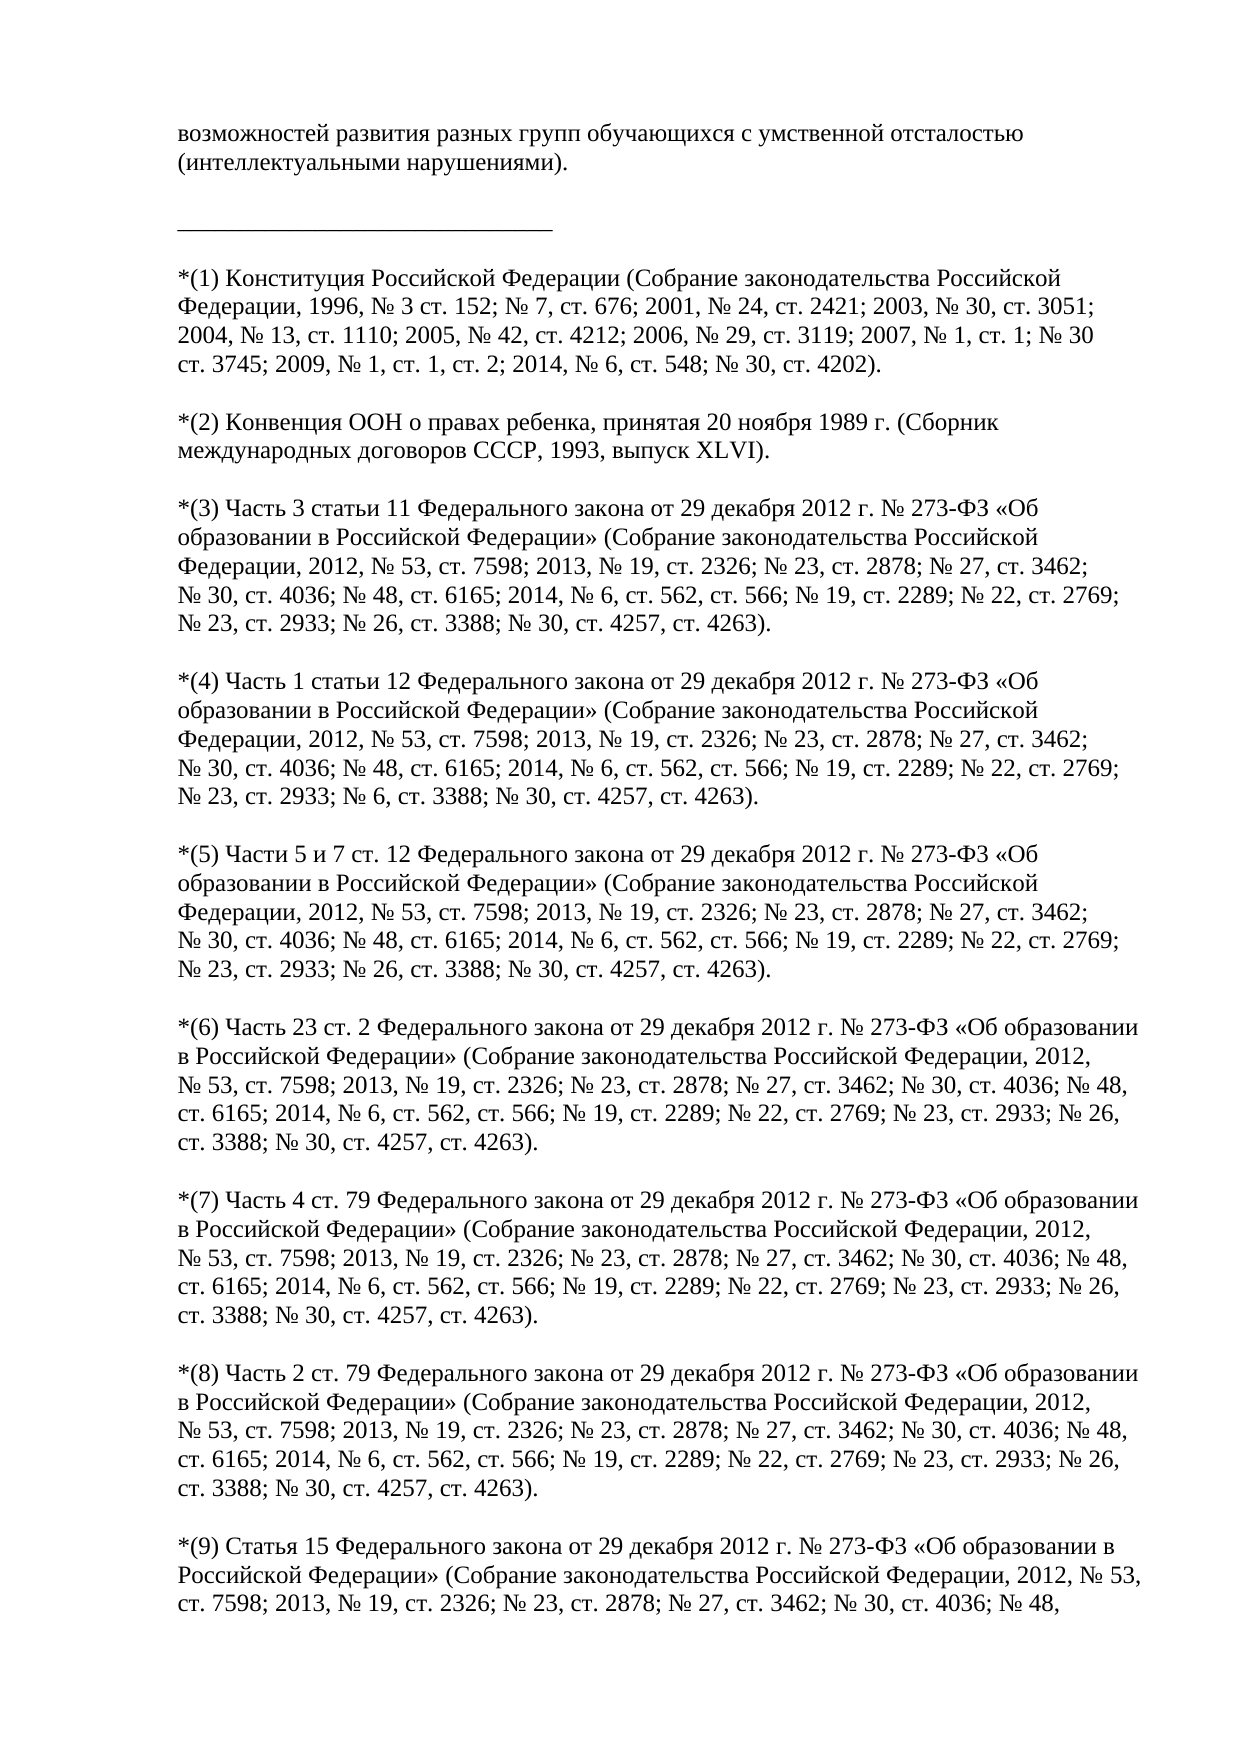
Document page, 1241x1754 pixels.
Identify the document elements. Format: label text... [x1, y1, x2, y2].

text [177, 1531, 1152, 1617]
text *(8) Часть 2 ст. 79 Федерального закона от 29 декабря 2012 г. № 273-ФЗ «Об образовании в Российской Федерации» (Собрание законодательства Российской Федерации, 2012, № 53, ст. 7598; 2013, № 19, ст. 2326; № 23, ст. 2878; № 27, ст. 3462; № 30, ст. 4036; № 48, ст. 6165; 2014, № 6, ст. 562, ст. 566; № 19, ст. 2289; № 22, ст. 2769; № 23, ст. 2933; № 26, ст. 3388; № 30, ст. 4257, ст. 4263). [177, 1358, 1152, 1502]
text *(2) Конвенция ООН о правах ребенка, принятая 20 ноября 1989 г. (Сборник международных договоров СССР, 1993, выпуск XLVI). [177, 407, 1152, 464]
text *(5) Части 5 и 7 ст. 12 Федерального закона от 29 декабря 2012 г. № 273-Ф3 «Об образовании в Российской Федерации» (Собрание законодательства Российской Федерации, 2012, № 53, ст. 7598; 2013, № 19, ст. 2326; № 23, ст. 2878; № 27, ст. 3462; № 30, ст. 4036; № 48, ст. 6165; 2014, № 6, ст. 562, ст. 566; № 19, ст. 2289; № 22, ст. 2769; № 23, ст. 2933; № 26, ст. 3388; № 30, ст. 4257, ст. 4263). [177, 839, 1152, 983]
text *(1) Конституция Российской Федерации (Собрание законодательства Российской Федерации, 1996, № 3 ст. 152; № 7, ст. 676; 2001, № 24, ст. 2421; 2003, № 30, ст. 3051; 2004, № 13, ст. 1110; 2005, № 42, ст. 4212; 2006, № 29, ст. 3119; 2007, № 1, ст. 1; № 30 ст. 3745; 2009, № 1, ст. 1, ст. 2; 2014, № 6, ст. 548; № 30, ст. 4202). [177, 263, 1152, 378]
text *(3) Часть 3 статьи 11 Федерального закона от 29 декабря 2012 г. № 273-ФЗ «Об образовании в Российской Федерации» (Собрание законодательства Российской Федерации, 2012, № 53, ст. 7598; 2013, № 19, ст. 2326; № 23, ст. 2878; № 27, ст. 3462; № 30, ст. 4036; № 48, ст. 6165; 2014, № 6, ст. 562, ст. 566; № 19, ст. 2289; № 22, ст. 2769; № 23, ст. 2933; № 26, ст. 3388; № 30, ст. 4257, ст. 4263). [177, 493, 1152, 637]
text *(4) Часть 1 статьи 12 Федерального закона от 29 декабря 2012 г. № 273-ФЗ «Об образовании в Российской Федерации» (Собрание законодательства Российской Федерации, 2012, № 53, ст. 7598; 2013, № 19, ст. 2326; № 23, ст. 2878; № 27, ст. 3462; № 30, ст. 4036; № 48, ст. 6165; 2014, № 6, ст. 562, ст. 566; № 19, ст. 2289; № 22, ст. 2769; № 23, ст. 2933; № 6, ст. 3388; № 30, ст. 4257, ст. 4263). [177, 666, 1152, 810]
text ______________________________ [177, 205, 1152, 233]
text *(7) Часть 4 ст. 79 Федерального закона от 29 декабря 2012 г. № 273-Ф3 «Об образовании в Российской Федерации» (Собрание законодательства Российской Федерации, 2012, № 53, ст. 7598; 2013, № 19, ст. 2326; № 23, ст. 2878; № 27, ст. 3462; № 30, ст. 4036; № 48, ст. 6165; 2014, № 6, ст. 562, ст. 566; № 19, ст. 2289; № 22, ст. 2769; № 23, ст. 2933; № 26, ст. 3388; № 30, ст. 4257, ст. 4263). [177, 1185, 1152, 1329]
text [177, 118, 1152, 176]
text *(6) Часть 23 ст. 2 Федерального закона от 29 декабря 2012 г. № 273-ФЗ «Об образовании в Российской Федерации» (Собрание законодательства Российской Федерации, 2012, № 53, ст. 7598; 2013, № 19, ст. 2326; № 23, ст. 2878; № 27, ст. 3462; № 30, ст. 4036; № 48, ст. 6165; 2014, № 6, ст. 562, ст. 566; № 19, ст. 2289; № 22, ст. 2769; № 23, ст. 2933; № 26, ст. 3388; № 30, ст. 4257, ст. 4263). [177, 1012, 1152, 1156]
